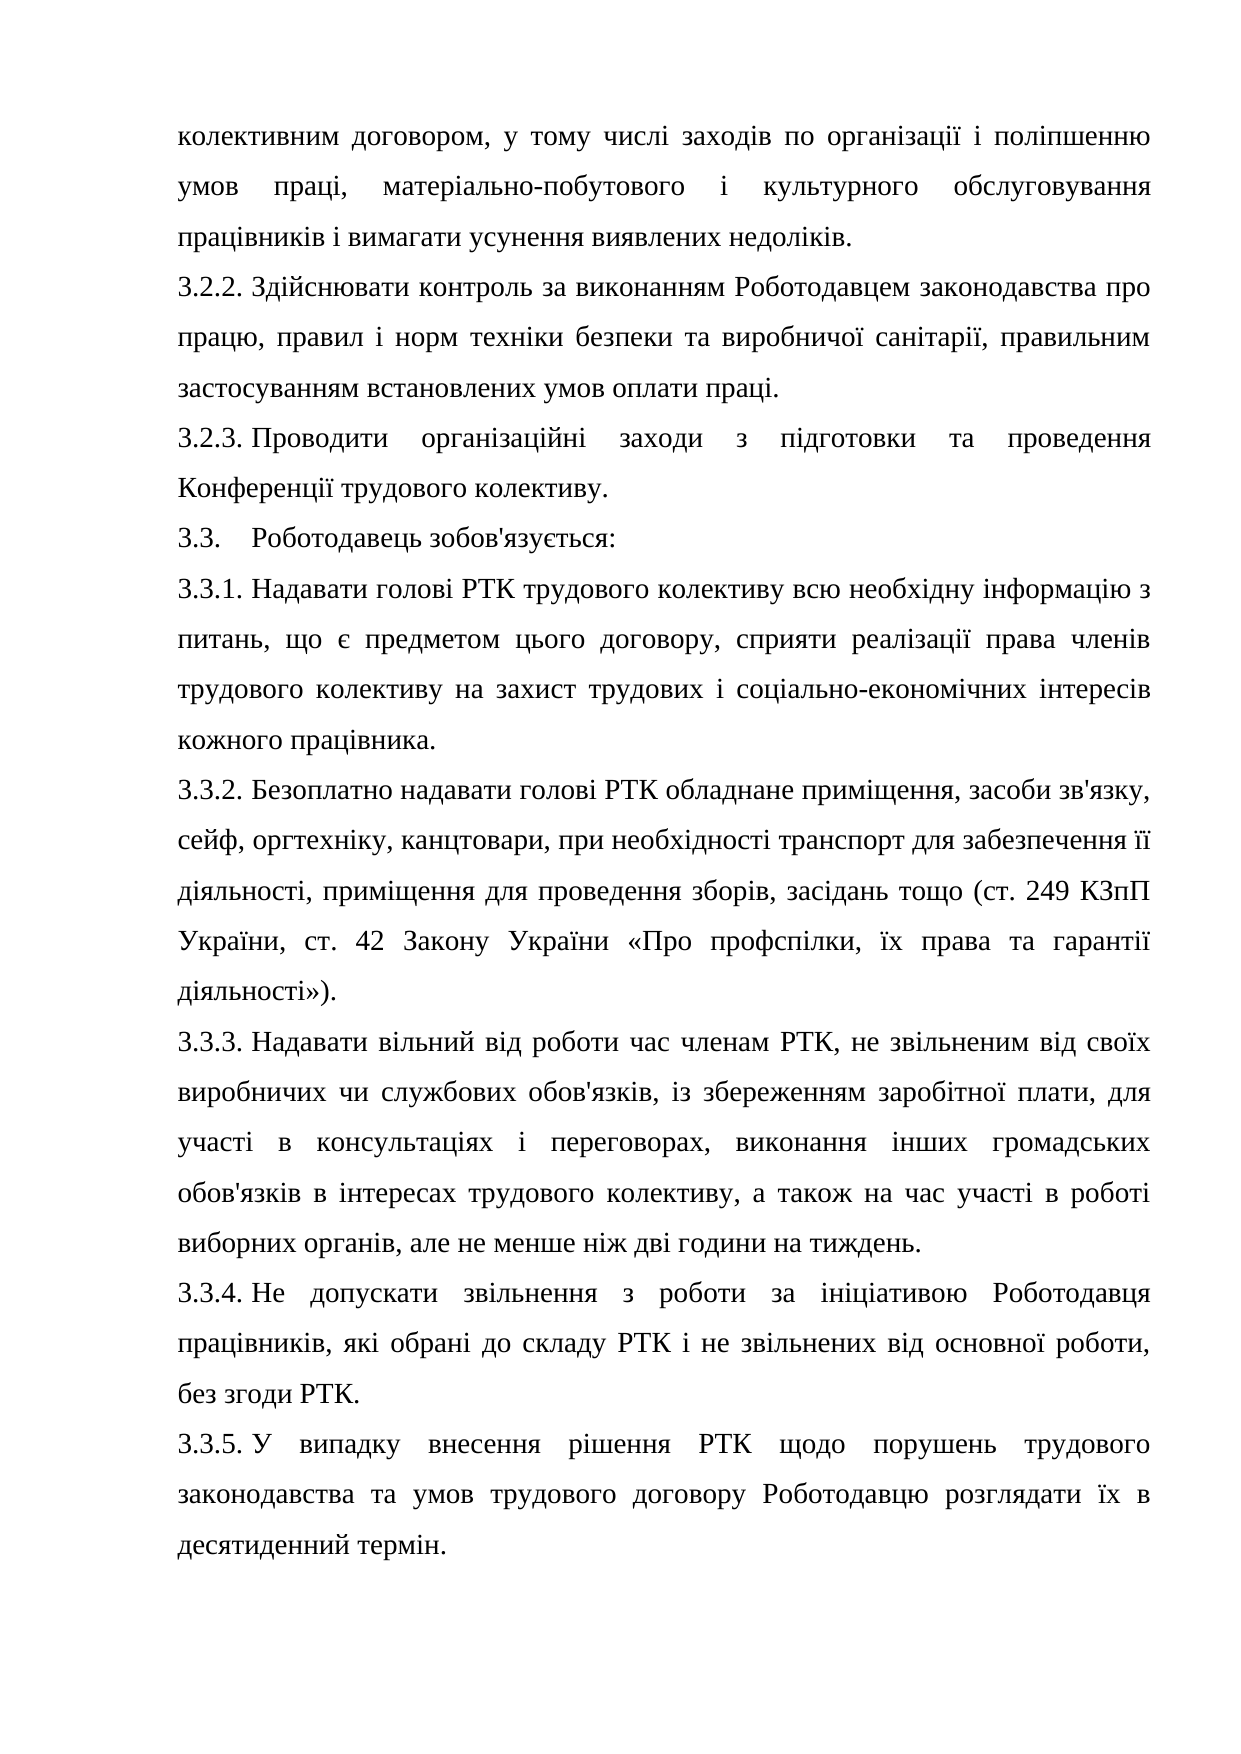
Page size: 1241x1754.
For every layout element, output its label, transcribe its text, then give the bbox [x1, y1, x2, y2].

text 3.3.1. Надавати голові РТК трудового колективу всю необхідну інформацію з питань, що є предметом цього договору, сприяти реалізації права членів трудового колективу на захист трудових і соціально-економічних інтересів кожного працівника. [177, 571, 1152, 755]
text 3.3.3. Надавати вільний від роботи час членам РТК, не звільненим від своїх виробничих чи службових обов'язків, із збереженням заробітної плати, для участі в консультаціях і переговорах, виконання інших громадських обов'язків в інтересах трудового колективу, а також на час участі в роботі виборних органів, але не менше ніж дві години на тиждень. [177, 1024, 1152, 1258]
text 3.3.5. У випадку внесення рішення РТК щодо порушень трудового законодавства та умов трудового договору Роботодавцю розглядати їх в десятиденний термін. [177, 1426, 1152, 1560]
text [177, 118, 1152, 252]
text 3.3.2. Безоплатно надавати голові РТК обладнане приміщення, засоби зв'язку, сейф, оргтехніку, канцтовари, при необхідності транспорт для забезпечення її діяльності, приміщення для проведення зборів, засідань тощо (ст. 249 КЗпП України, ст. 42 Закону України «Про профспілки, їх права та гарантії діяльності»). [177, 772, 1152, 1007]
text 3.2.3. Проводити організаційні заходи з підготовки та проведення Конференції трудового колективу. [177, 420, 1152, 504]
text 3.3. Роботодавець зобов'язується: [177, 521, 1152, 554]
text 3.2.2. Здійснювати контроль за виконанням Роботодавцем законодавства про працю, правил і норм техніки безпеки та виробничої санітарії, правильним застосуванням встановлених умов оплати праці. [177, 269, 1152, 403]
text 3.3.4. Не допускати звільнення з роботи за ініціативою Роботодавця працівників, які обрані до складу РТК і не звільнених від основної роботи, без згоди РТК. [177, 1275, 1152, 1409]
